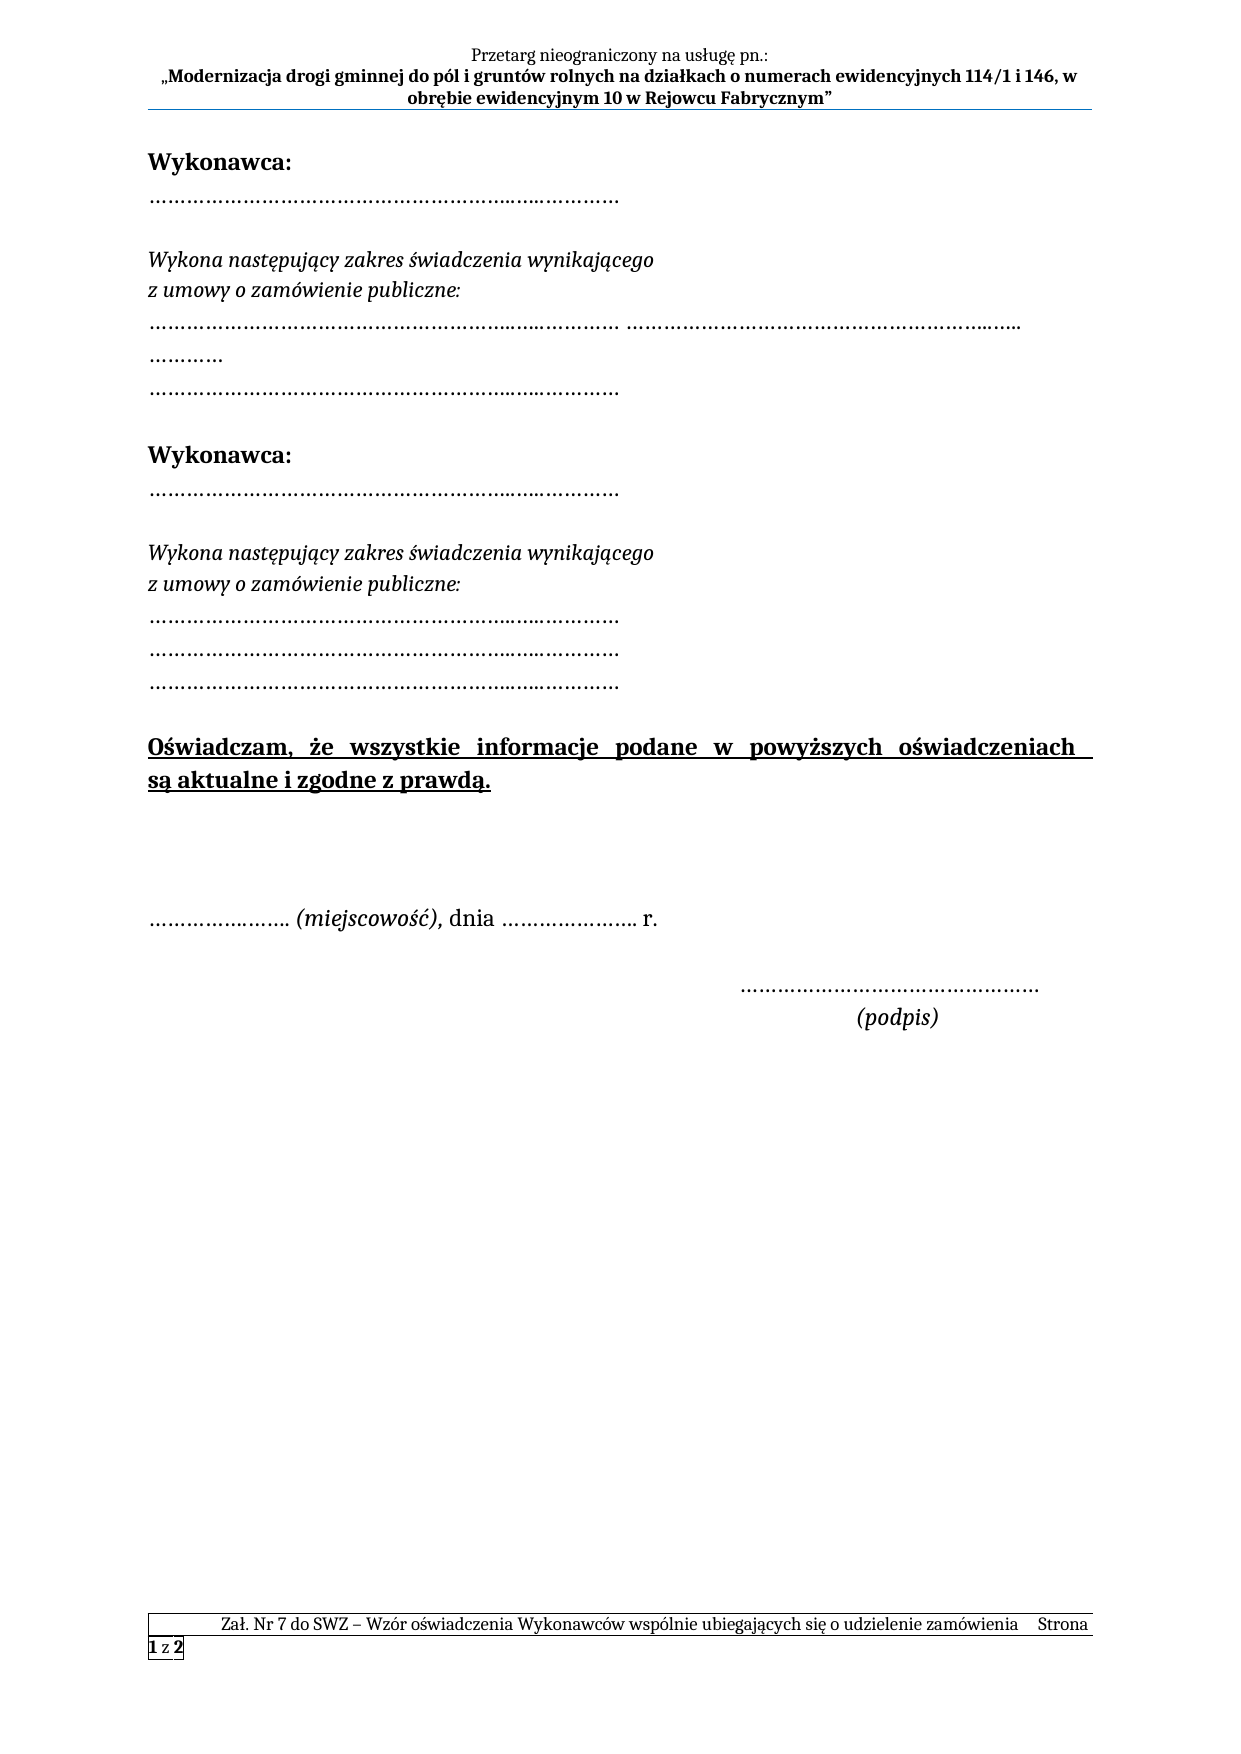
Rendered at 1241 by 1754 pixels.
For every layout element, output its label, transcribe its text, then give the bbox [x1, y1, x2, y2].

text …………………………………………………..…..………… …………………………………………………..…..………… [148, 307, 1093, 369]
text …………………………………………………..…..………… [148, 373, 1093, 402]
text Wykona następujący zakres świadczenia wynikającego z umowy o zamówienie publiczne: [148, 540, 1093, 597]
text Wykona następujący zakres świadczenia wynikającego z umowy o zamówienie publiczne: [148, 247, 1093, 303]
text (podpis) [738, 1003, 1093, 1032]
text Oświadczam, że wszystkie informacje podane w powyższych oświadczeniach są aktualne i zgodne z prawdą. [148, 759, 1093, 794]
text Wykonawca: [148, 441, 1093, 470]
text Oświadczam, że wszystkie informacje podane w powyższych oświadczeniach są aktualne i zgodne z prawdą. [148, 733, 1093, 757]
text …………………………………………………..…..………… [148, 181, 651, 209]
text …………….……. (miejscowość), dnia …………………. r. [148, 904, 1093, 932]
text ………………………………………… [148, 970, 1093, 998]
text …………………………………………………..…..………… [148, 634, 651, 662]
text …………………………………………………..…..………… [148, 474, 651, 503]
text Wykonawca: [148, 148, 651, 176]
text …………………………………………………..…..………… [148, 601, 651, 629]
text …………………………………………………..…..………… [148, 667, 651, 695]
